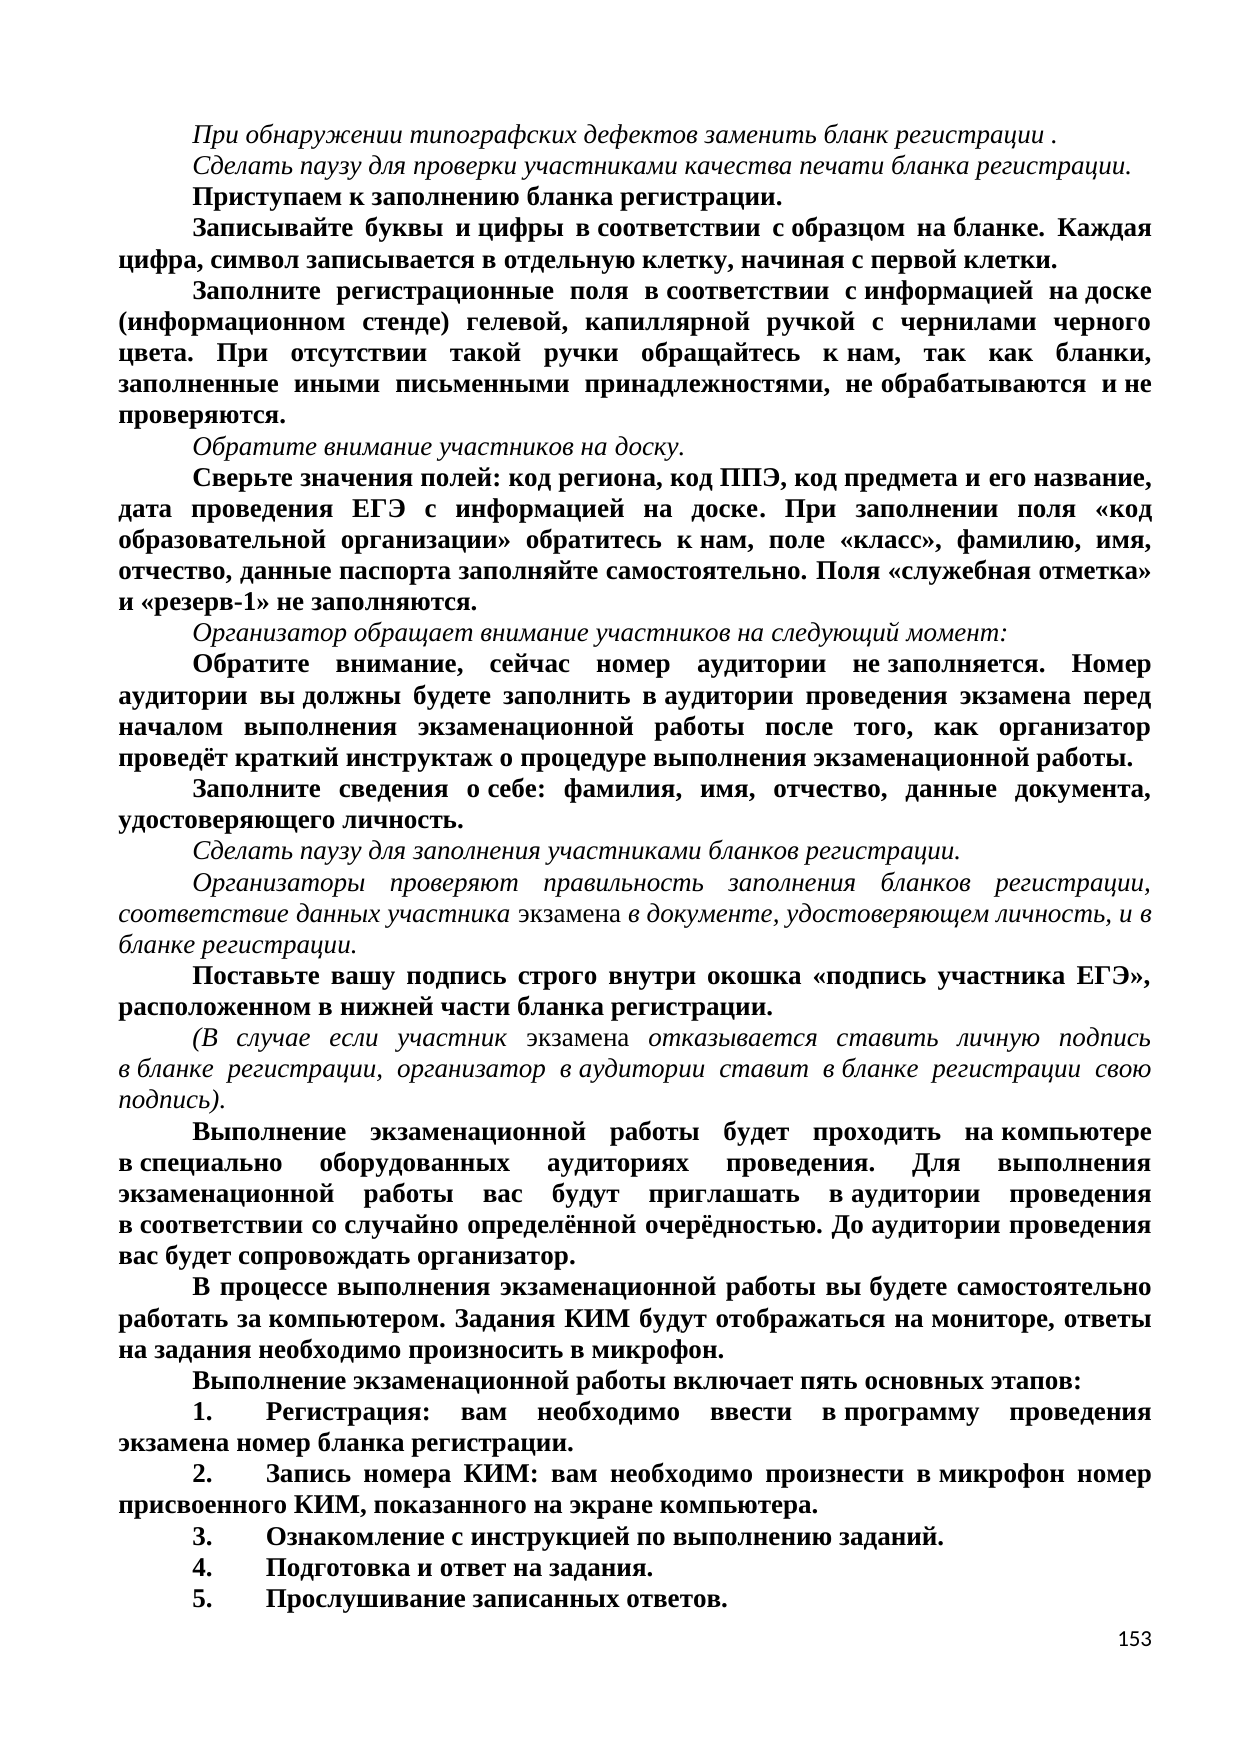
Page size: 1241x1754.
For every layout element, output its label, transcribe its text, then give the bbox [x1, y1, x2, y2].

list Прослушивание записанных ответов. [118, 1582, 1152, 1613]
text Приступаем к заполнению бланка регистрации. [118, 180, 1152, 212]
text Поставьте вашу подпись строго внутри окошка «подпись участника ЕГЭ», расположенном в нижней части бланка регистрации. [118, 959, 1152, 1021]
text (В случае если участник экзамена отказывается ставить личную подпись в бланке регистрации, организатор в аудитории ставит в бланке регистрации свою подпись). [118, 1021, 1152, 1115]
list Запись номера КИМ: вам необходимо произнести в микрофон номер присвоенного КИМ, показанного на экране компьютера. [118, 1457, 1152, 1520]
text Организаторы проверяют правильность заполнения бланков регистрации, соответствие данных участника экзамена в документе, удостоверяющем личность, и в бланке регистрации. [118, 866, 1152, 959]
text Заполните регистрационные поля в соответствии с информацией на доске (информационном стенде) гелевой, капиллярной ручкой с чернилами черного цвета. При отсутствии такой ручки обращайтесь к нам, так как бланки, заполненные иными письменными принадлежностями, не обрабатываются и не проверяются. [118, 274, 1152, 429]
list Регистрация: вам необходимо ввести в программу проведения экзамена номер бланка регистрации. [118, 1395, 1152, 1457]
text Сделать паузу для проверки участниками качества печати бланка регистрации. [118, 149, 1152, 180]
text Выполнение экзаменационной работы будет проходить на компьютере в специально оборудованных аудиториях проведения. Для выполнения экзаменационной работы вас будут приглашать в аудитории проведения в соответствии со случайно определённой очерёдностью. До аудитории проведения вас будет сопровождать организатор. [118, 1115, 1152, 1271]
text Организатор обращает внимание участников на следующий момент: [118, 616, 1152, 648]
text Сделать паузу для заполнения участниками бланков регистрации. [118, 834, 1152, 866]
list Ознакомление с инструкцией по выполнению заданий. [118, 1520, 1152, 1551]
text В процессе выполнения экзаменационной работы вы будете самостоятельно работать за компьютером. Задания КИМ будут отображаться на мониторе, ответы на задания необходимо произносить в микрофон. [118, 1271, 1152, 1364]
text Заполните сведения о себе: фамилия, имя, отчество, данные документа, удостоверяющего личность. [118, 772, 1152, 834]
text Сверьте значения полей: код региона, код ППЭ, код предмета и его название, дата проведения ЕГЭ с информацией на доске. При заполнении поля «код образовательной организации» обратитесь к нам, поле «класс», фамилию, имя, отчество, данные паспорта заполняйте самостоятельно. Поля «служебная отметка» и «резерв-1» не заполняются. [118, 461, 1152, 616]
list Подготовка и ответ на задания. [118, 1551, 1152, 1582]
text При обнаружении типографских дефектов заменить бланк регистрации . [118, 118, 1152, 149]
text Обратите внимание участников на доску. [118, 429, 1152, 461]
text Обратите внимание, сейчас номер аудитории не заполняется. Номер аудитории вы должны будете заполнить в аудитории проведения экзамена перед началом выполнения экзаменационной работы после того, как организатор проведёт краткий инструктаж о процедуре выполнения экзаменационной работы. [118, 648, 1152, 772]
text Выполнение экзаменационной работы включает пять основных этапов: [118, 1364, 1152, 1395]
text Записывайте буквы и цифры в соответствии с образцом на бланке. Каждая цифра, символ записывается в отдельную клетку, начиная с первой клетки. [118, 212, 1152, 274]
